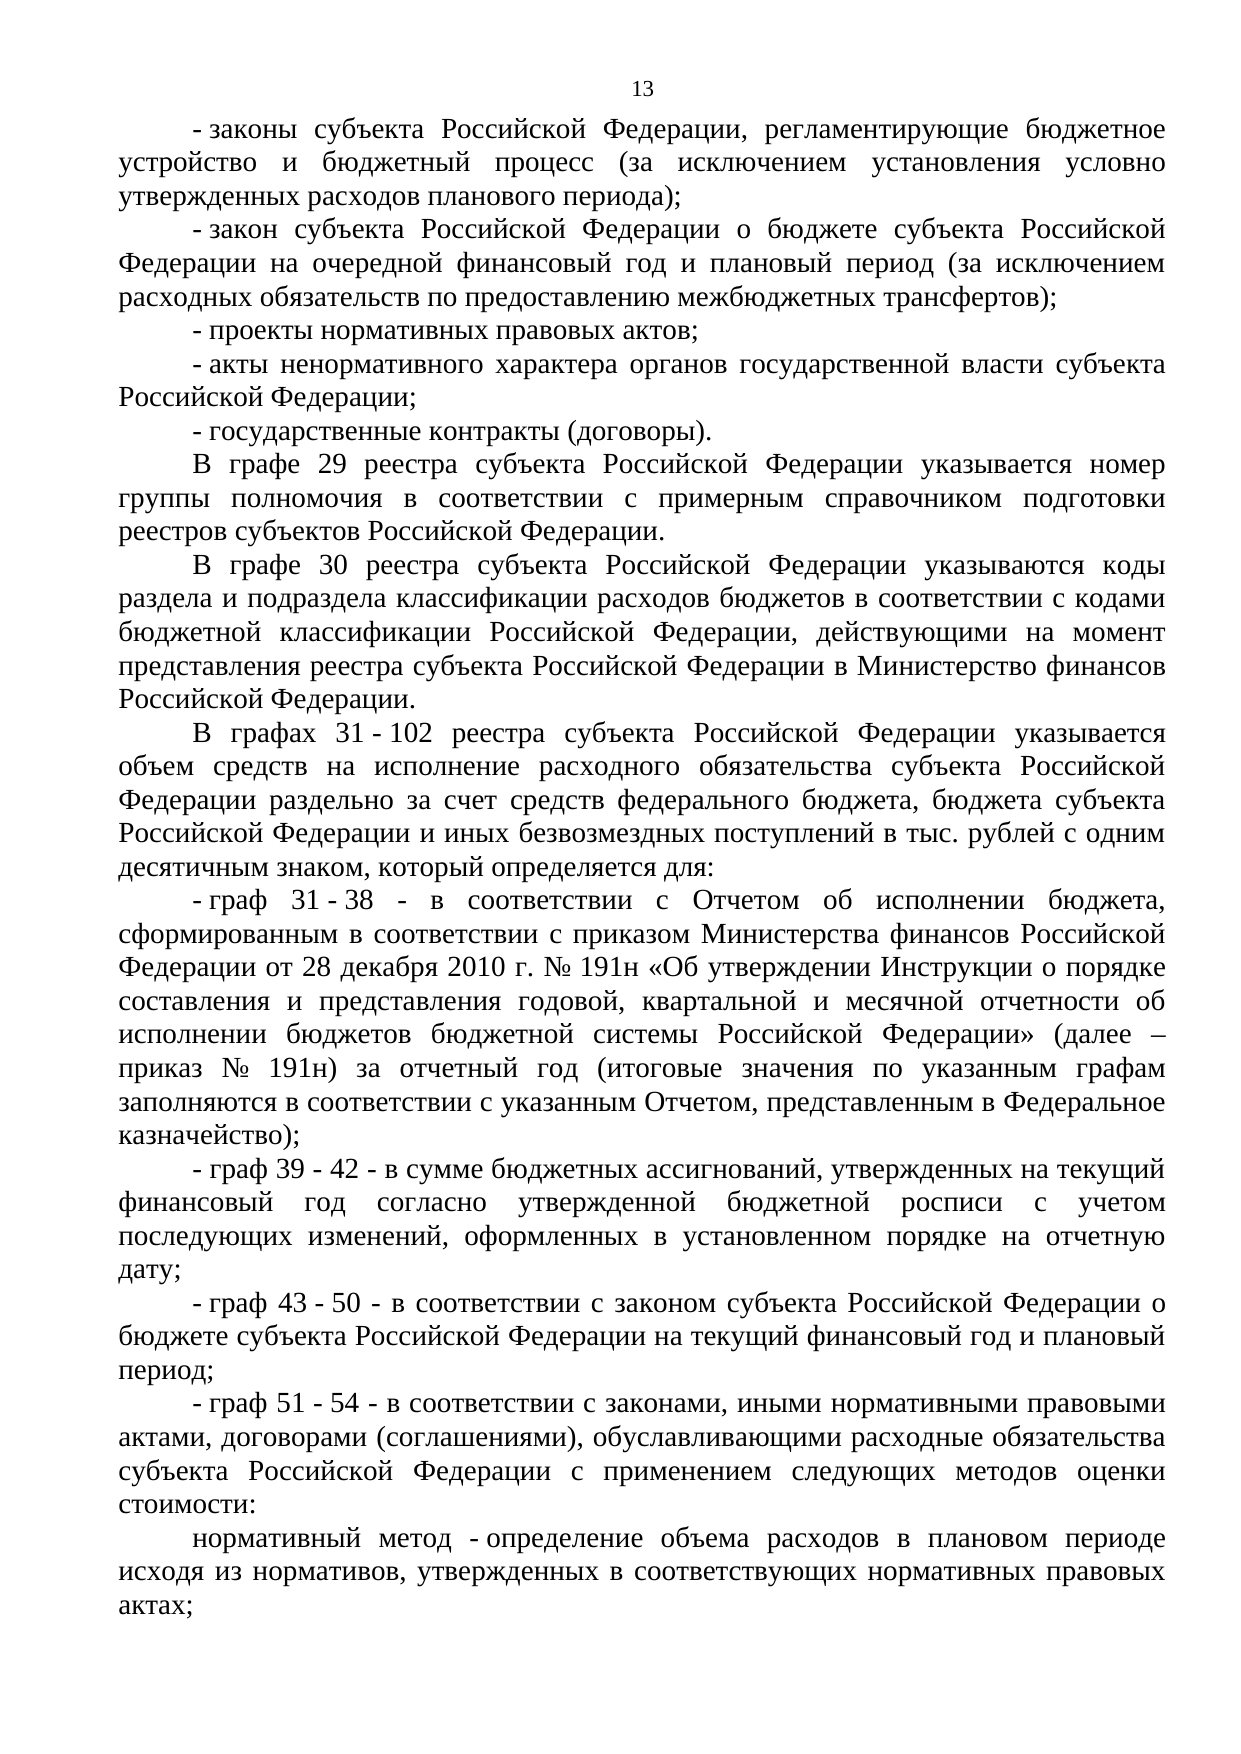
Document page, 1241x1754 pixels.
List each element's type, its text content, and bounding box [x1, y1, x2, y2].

text В графе 29 реестра субъекта Российской Федерации указывается номер группы полномочия в соответствии с примерным справочником подготовки реестров субъектов Российской Федерации. [118, 446, 1167, 547]
text - граф 51 - 54 - в соответствии с законами, иными нормативными правовыми актами, договорами (соглашениями), обуславливающими расходные обязательства субъекта Российской Федерации с применением следующих методов оценки стоимости: [118, 1386, 1167, 1520]
text - граф 43 - 50 - в соответствии с законом субъекта Российской Федерации о бюджете субъекта Российской Федерации на текущий финансовый год и плановый период; [118, 1285, 1167, 1386]
text - акты ненормативного характера органов государственной власти субъекта Российской Федерации; [118, 346, 1167, 413]
text - законы субъекта Российской Федерации, регламентирующие бюджетное устройство и бюджетный процесс (за исключением установления условно утвержденных расходов планового периода); [118, 111, 1167, 212]
text нормативный метод - определение объема расходов в плановом периоде исходя из нормативов, утвержденных в соответствующих нормативных правовых актах; [118, 1520, 1167, 1620]
text В графах 31 - 102 реестра субъекта Российской Федерации указывается объем средств на исполнение расходного обязательства субъекта Российской Федерации раздельно за счет средств федерального бюджета, бюджета субъекта Российской Федерации и иных безвозмездных поступлений в тыс. рублей с одним десятичным знаком, который определяется для: [118, 715, 1167, 882]
text - закон субъекта Российской Федерации о бюджете субъекта Российской Федерации на очередной финансовый год и плановый период (за исключением расходных обязательств по предоставлению межбюджетных трансфертов); [118, 212, 1167, 312]
text В графе 30 реестра субъекта Российской Федерации указываются коды раздела и подраздела классификации расходов бюджетов в соответствии с кодами бюджетной классификации Российской Федерации, действующими на момент представления реестра субъекта Российской Федерации в Министерство финансов Российской Федерации. [118, 547, 1167, 715]
text - проекты нормативных правовых актов; [118, 312, 1167, 346]
text - государственные контракты (договоры). [118, 413, 1167, 446]
text - граф 39 - 42 - в сумме бюджетных ассигнований, утвержденных на текущий финансовый год согласно утвержденной бюджетной росписи с учетом последующих изменений, оформленных в установленном порядке на отчетную дату; [118, 1151, 1167, 1285]
text - граф 31 - 38 - в соответствии с Отчетом об исполнении бюджета, сформированным в соответствии с приказом Министерства финансов Российской Федерации от 28 декабря 2010 г. № 191н «Об утверждении Инструкции о порядке составления и представления годовой, квартальной и месячной отчетности об исполнении бюджетов бюджетной системы Российской Федерации» (далее – приказ № 191н) за отчетный год (итоговые значения по указанным графам заполняются в соответствии с указанным Отчетом, представленным в Федеральное казначейство); [118, 882, 1167, 1151]
